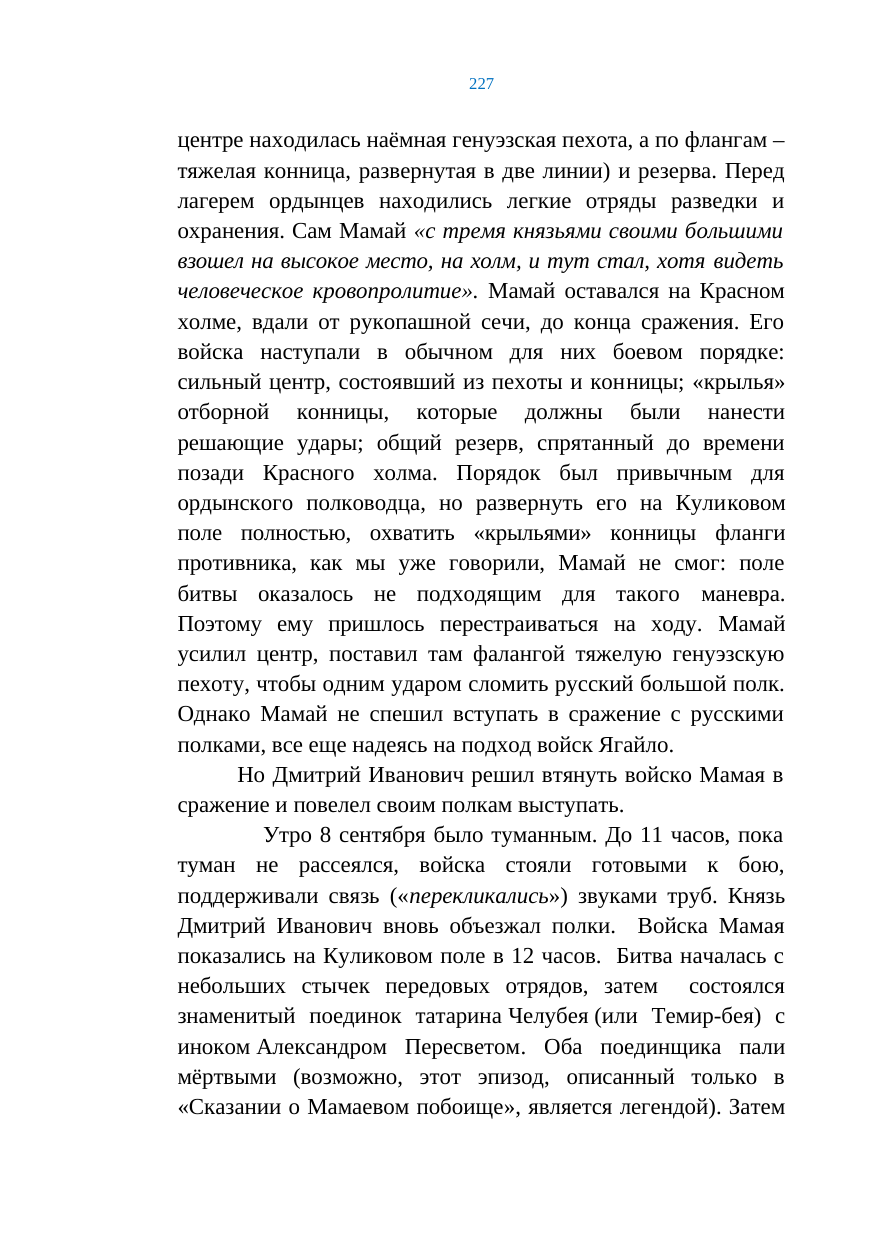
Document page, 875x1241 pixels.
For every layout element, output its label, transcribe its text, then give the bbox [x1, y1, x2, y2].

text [177, 821, 786, 1119]
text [177, 127, 786, 757]
text Но Дмитрий Иванович решил втянуть войско Мамая в сражение и повелел своим полкам выступать. [177, 761, 786, 817]
